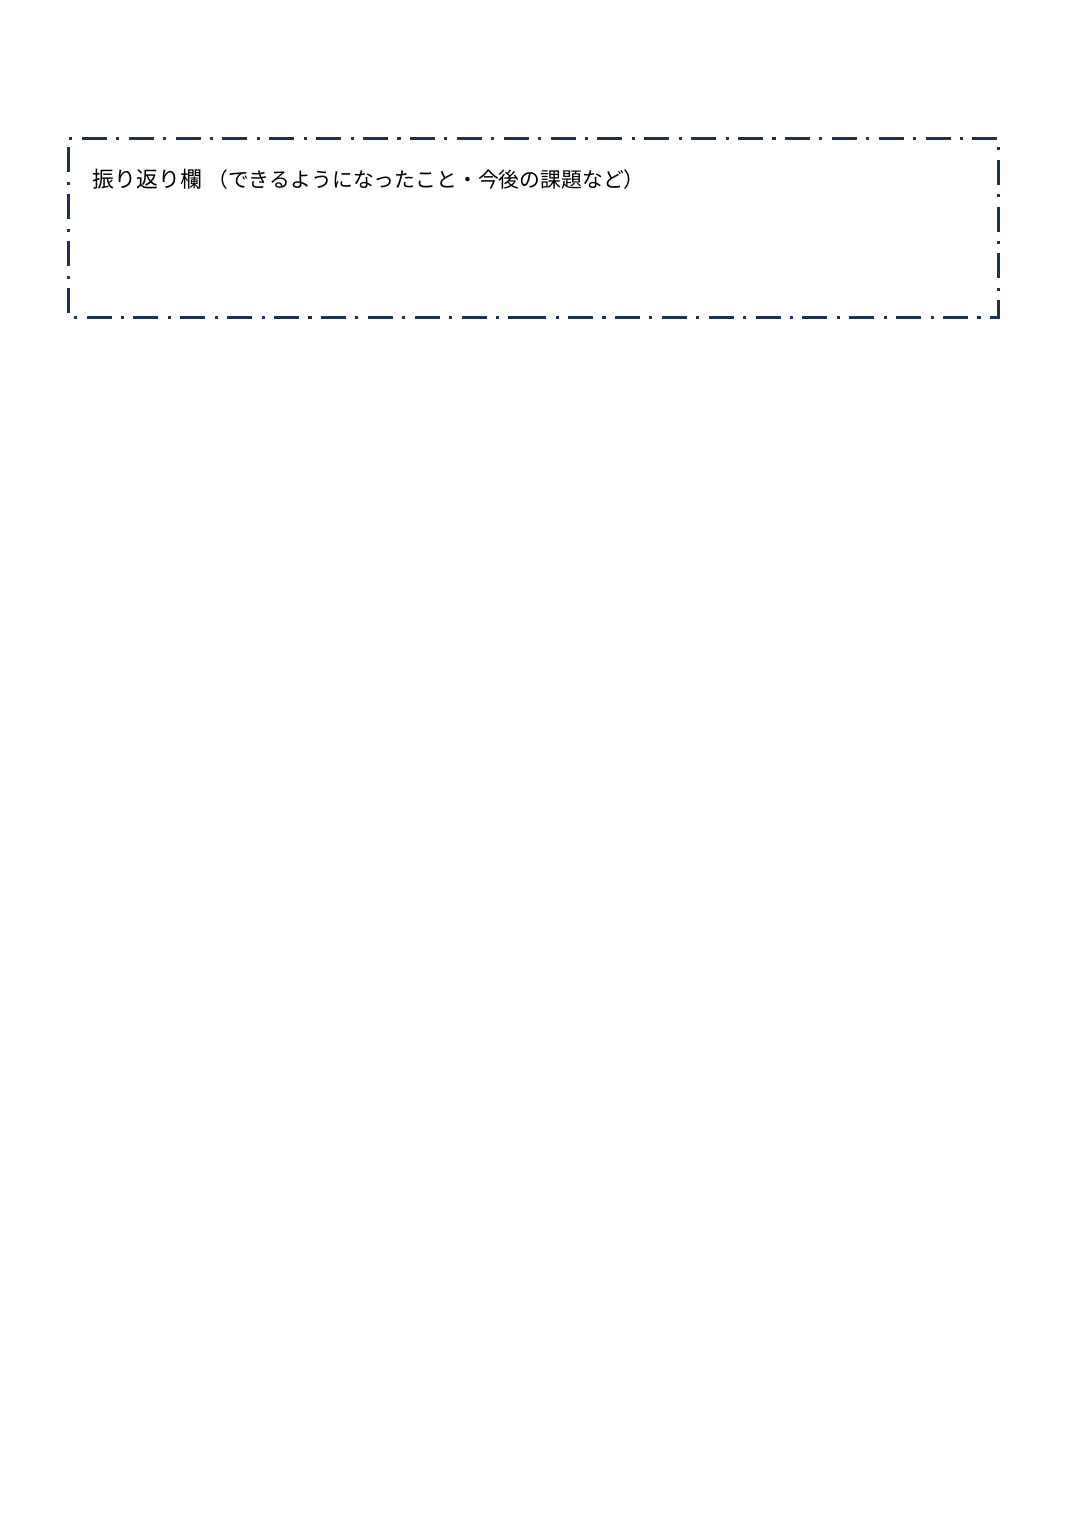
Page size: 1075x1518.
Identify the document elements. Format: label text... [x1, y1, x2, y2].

text 振り返り欄 （できるようになったこと・今後の課題など） [71, 159, 1004, 196]
